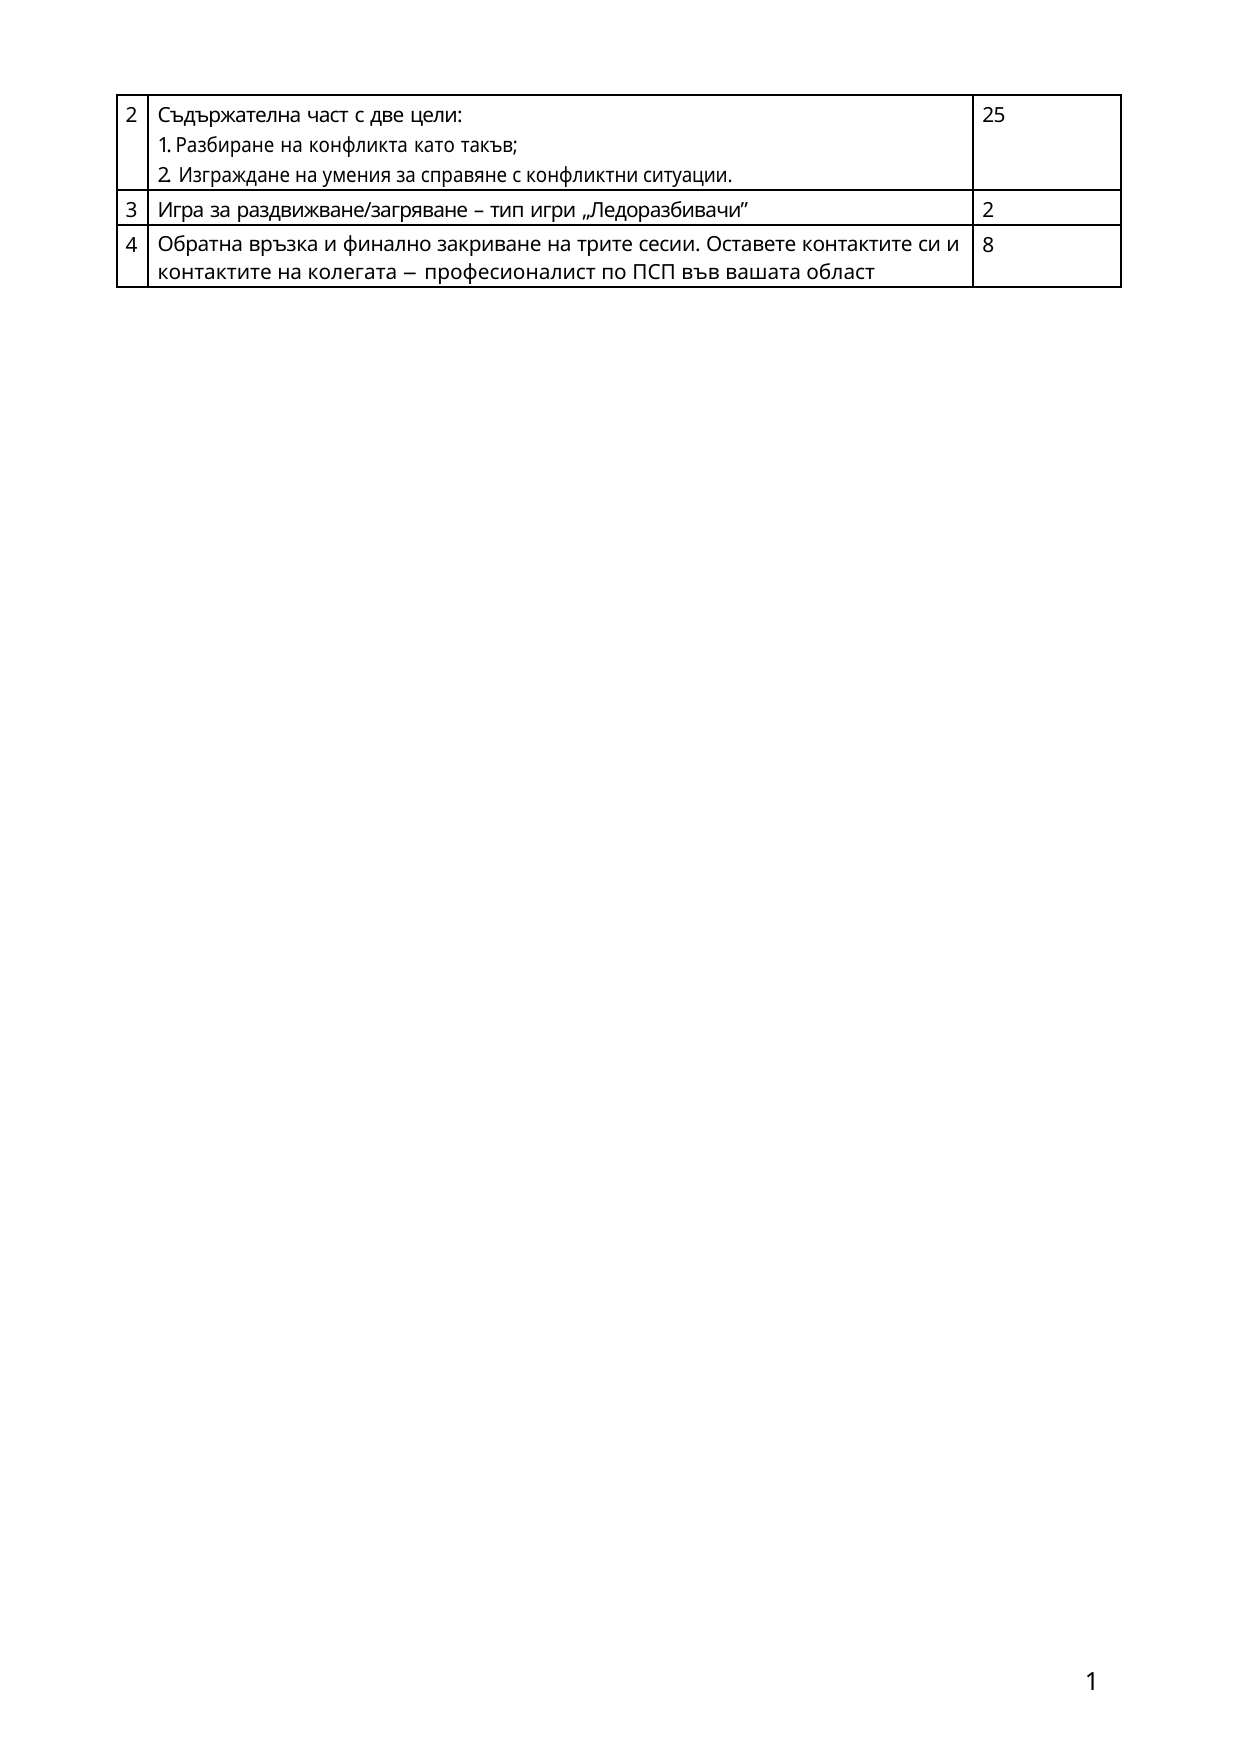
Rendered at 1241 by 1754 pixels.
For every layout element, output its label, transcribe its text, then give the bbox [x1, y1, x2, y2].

table_cell 2 [118, 96, 147, 188]
table_cell 3 [118, 191, 147, 224]
table_cell 8 [974, 226, 1120, 286]
table_cell Съдържателна част с две цели: Разбиране на конфликта като такъв; Изграждане на умения за справяне с конфликтни ситуации. [149, 96, 972, 188]
table_cell 4 [118, 226, 147, 286]
table_cell Обратна връзка и финално закриване на трите сесии. Оставете контактите си и контактите на колегата – професионалист по ПСП във вашата област [149, 226, 972, 286]
table_cell Игра за раздвижване/загряване – тип игри „Ледоразбивачи” [149, 191, 972, 224]
table_cell 25 [974, 96, 1120, 188]
table_cell 2 [974, 191, 1120, 224]
